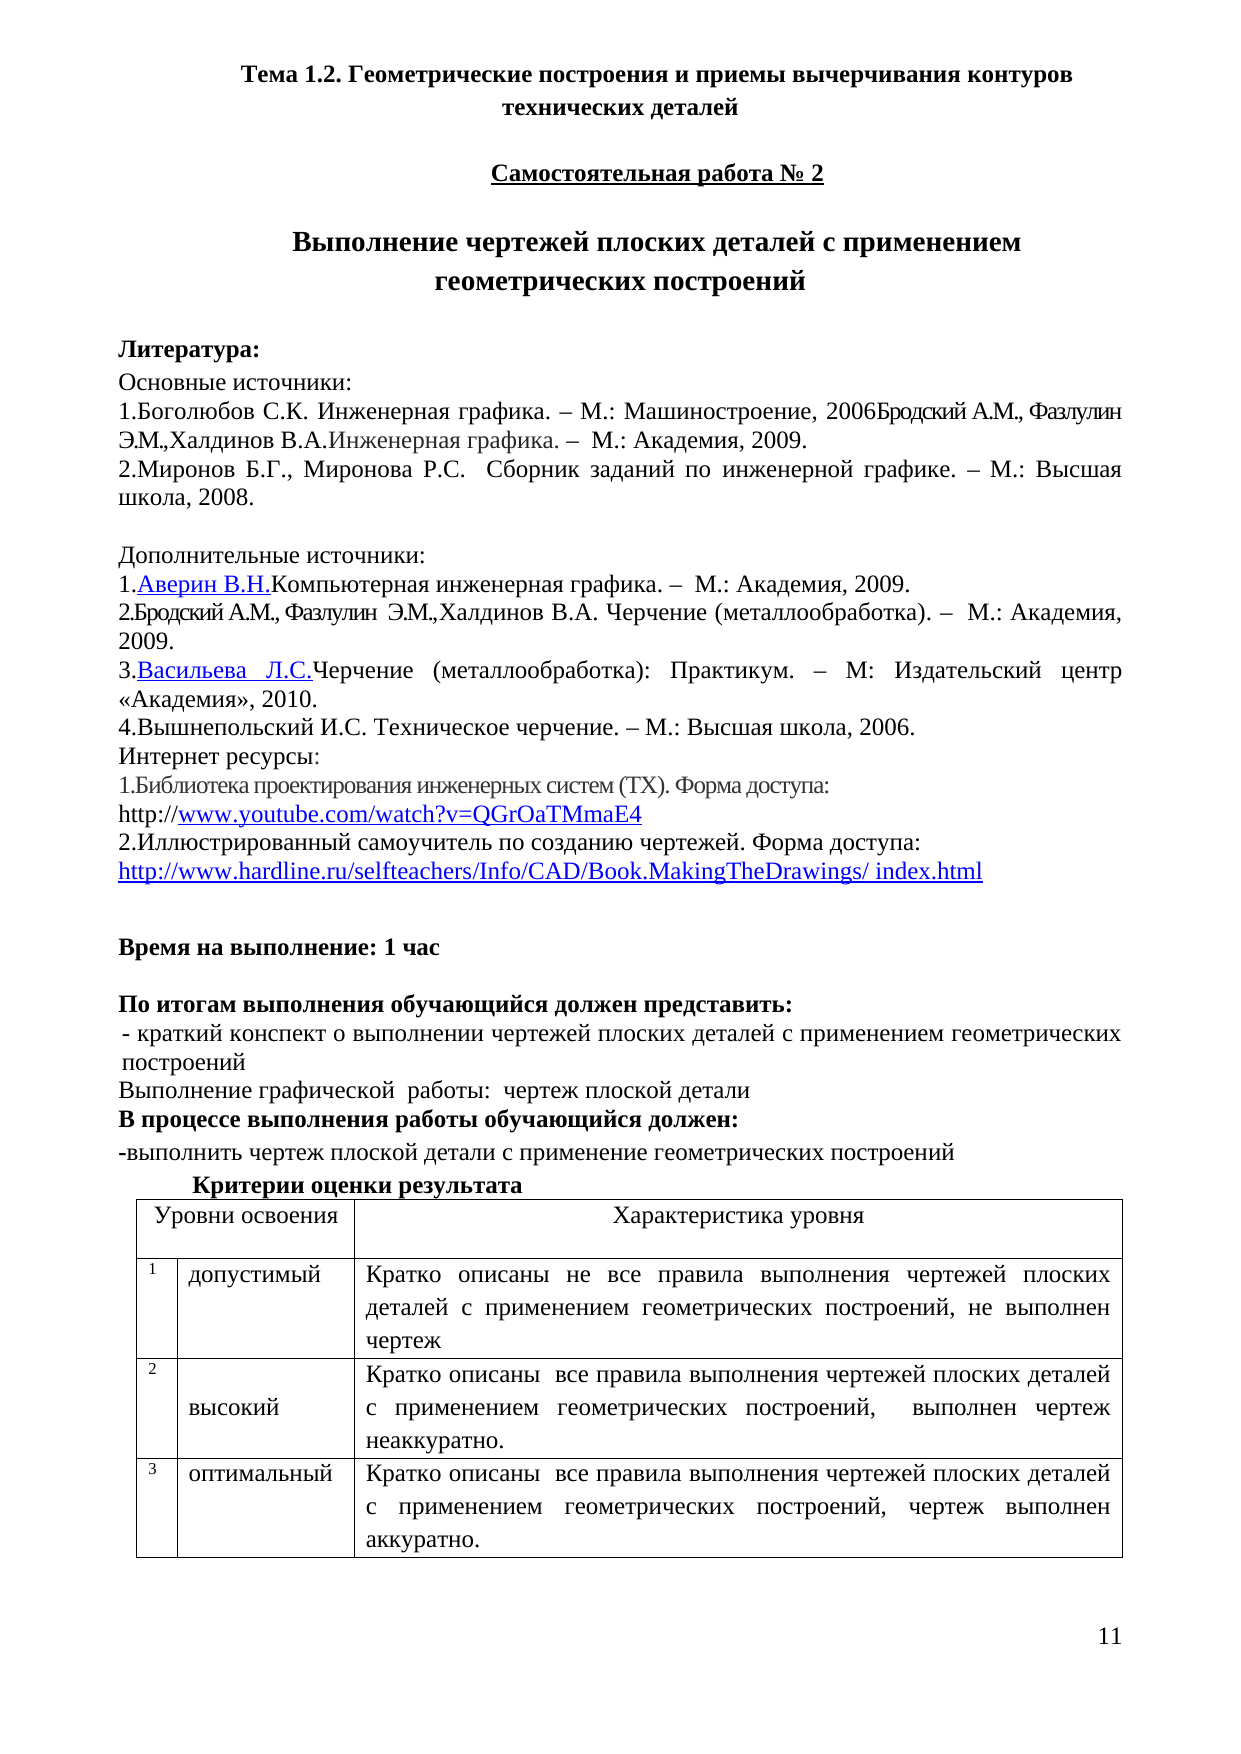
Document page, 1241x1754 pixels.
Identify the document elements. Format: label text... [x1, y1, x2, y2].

text Литература: [118, 334, 1122, 363]
text Основные источники: [118, 367, 1122, 396]
text - краткий конспект о выполнении чертежей плоских деталей с применением геометрических построений [122, 1018, 1122, 1075]
text Выполнение графической работы: чертеж плоской детали [118, 1075, 1122, 1104]
text Время на выполнение: 1 час [118, 932, 1122, 960]
table_cell допустимый [178, 1259, 354, 1358]
table_header Характеристика уровня [355, 1200, 1122, 1258]
text 4.Вышнепольский И.С. Техническое черчение. – М.: Высшая школа, 2006. [118, 712, 1122, 741]
table_cell 1 [137, 1259, 177, 1358]
table_header Уровни освоения [137, 1200, 354, 1258]
table_cell высокий [178, 1359, 354, 1457]
text Дополнительные источники: [118, 540, 1122, 569]
text 2.Бродский А.М., Фазлулин Э.М.,Халдинов В.А. Черчение (металлообработка). – М.: Академия, 2009. [118, 597, 1122, 655]
table_cell 3 [137, 1459, 177, 1557]
table_cell Кратко описаны все правила выполнения чертежей плоских деталей с применением геометрических построений, чертеж выполнен аккуратно. [355, 1459, 1122, 1557]
table_cell Кратко описаны все правила выполнения чертежей плоских деталей с применением геометрических построений, выполнен чертеж неаккуратно. [355, 1359, 1122, 1457]
text Критерии оценки результата [118, 1170, 1122, 1199]
text 1.Аверин В.Н.Компьютерная инженерная графика. – М.: Академия, 2009. [118, 569, 1122, 597]
text Интернет ресурсы: [118, 741, 1122, 770]
text Самостоятельная работа № 2 [118, 158, 1122, 187]
text По итогам выполнения обучающийся должен представить: [118, 989, 1122, 1018]
text 1.Библиотека проектирования инженерных систем (ТХ). Форма доступа: http://www.youtube.com/watch?v=QGrOaTMmaE4 [118, 770, 1122, 827]
text 2.Иллюстрированный самоучитель по созданию чертежей. Форма доступа: http://www.hardline.ru/selfteachers/Info/CAD/Book.MakingTheDrawings/ index.html [118, 827, 1122, 885]
table_cell 2 [137, 1359, 177, 1457]
text Выполнение чертежей плоских деталей с применением геометрических построений [118, 224, 1122, 296]
text 1.Боголюбов С.К. Инженерная графика. – М.: Машиностроение, 2006Бродский А.М., Фазлулин Э.М.,Халдинов В.А.Инженерная графика. – М.: Академия, 2009. [118, 396, 1122, 454]
text Тема 1.2. Геометрические построения и приемы вычерчивания контуров технических деталей [118, 59, 1122, 121]
text 3.Васильева Л.С.Черчение (металлообработка): Практикум. – М: Издательский центр «Академия», 2010. [118, 655, 1122, 712]
text 2.Миронов Б.Г., Миронова Р.С. Сборник заданий по инженерной графике. – М.: Высшая школа, 2008. [118, 454, 1122, 511]
text В процессе выполнения работы обучающийся должен: [118, 1104, 1122, 1133]
text -выполнить чертеж плоской детали с применение геометрических построений [118, 1137, 1122, 1166]
table_cell Кратко описаны не все правила выполнения чертежей плоских деталей с применением геометрических построений, не выполнен чертеж [355, 1259, 1122, 1358]
table_cell оптимальный [178, 1459, 354, 1557]
